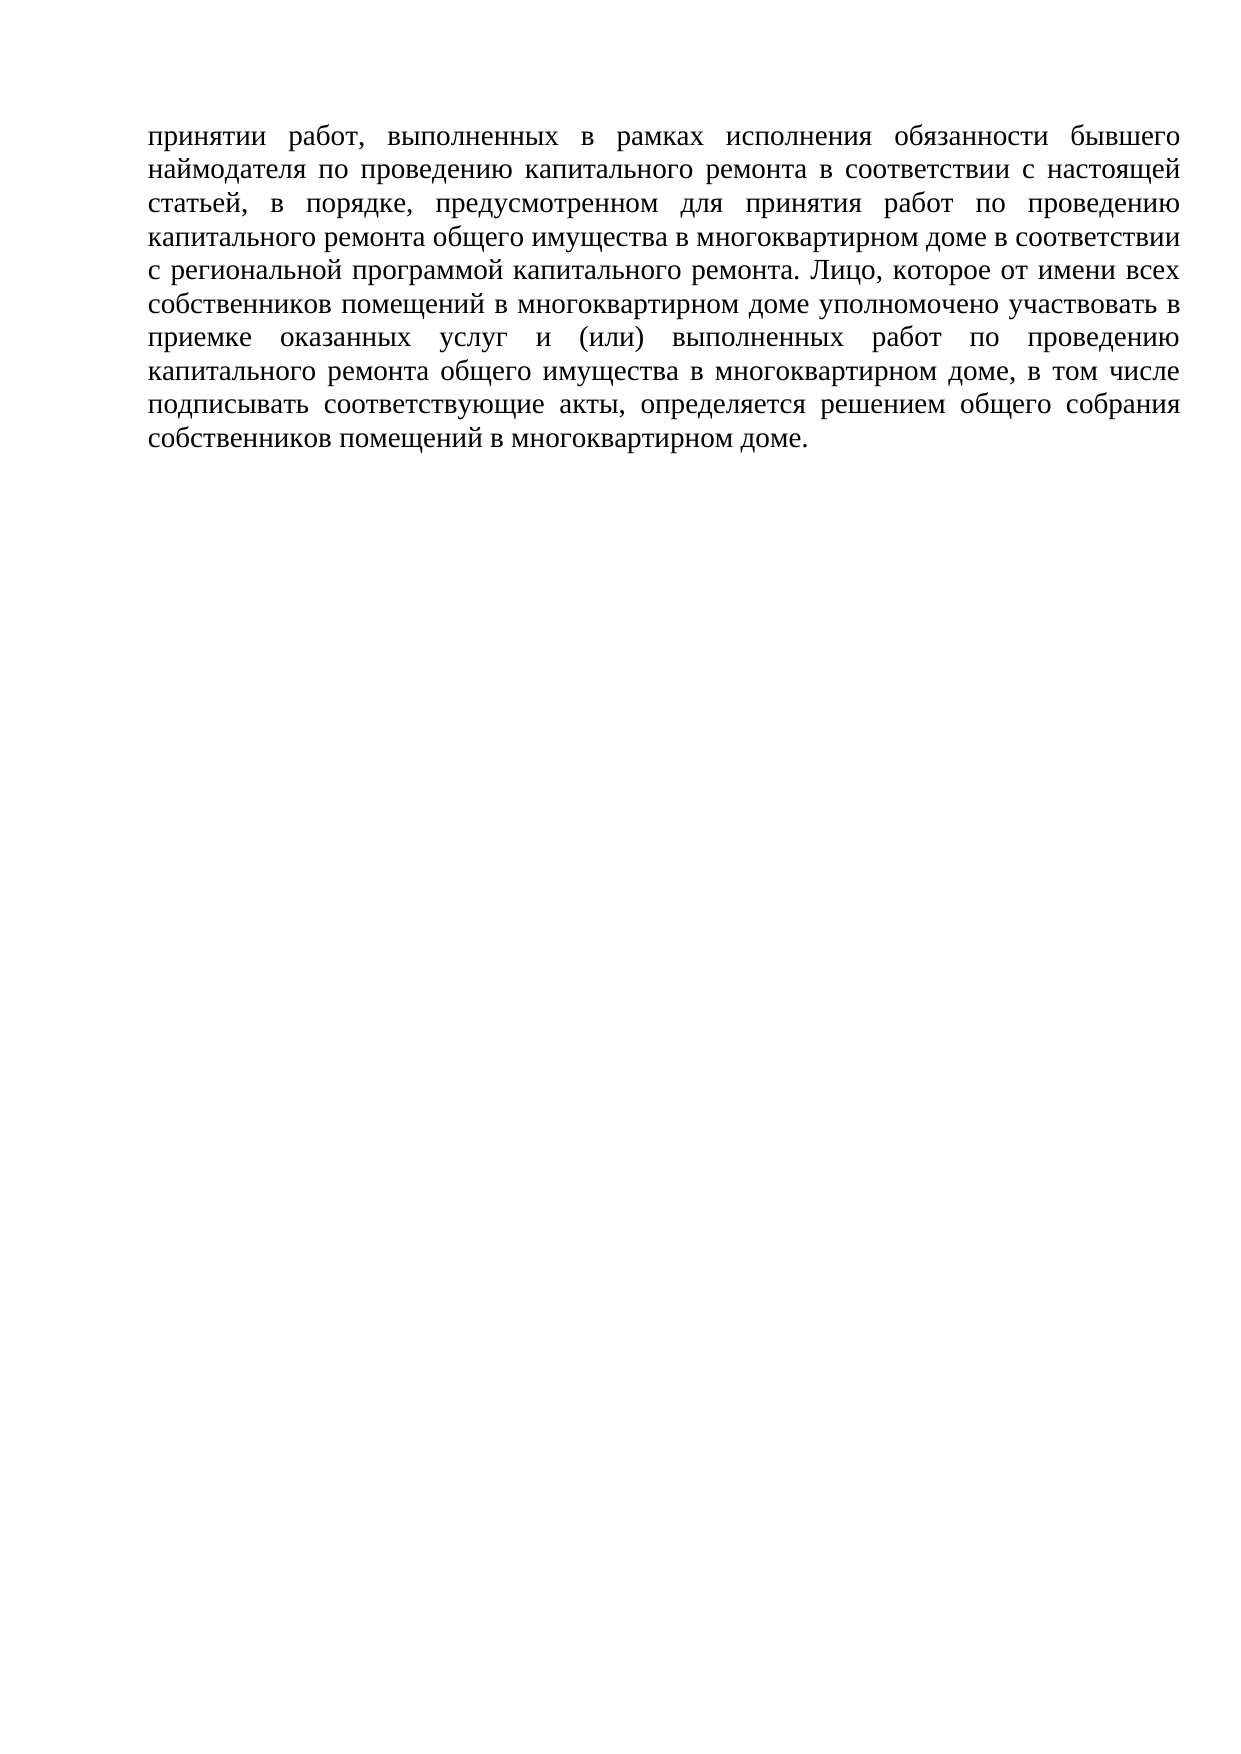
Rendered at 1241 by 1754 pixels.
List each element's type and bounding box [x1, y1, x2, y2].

text [148, 118, 1181, 453]
